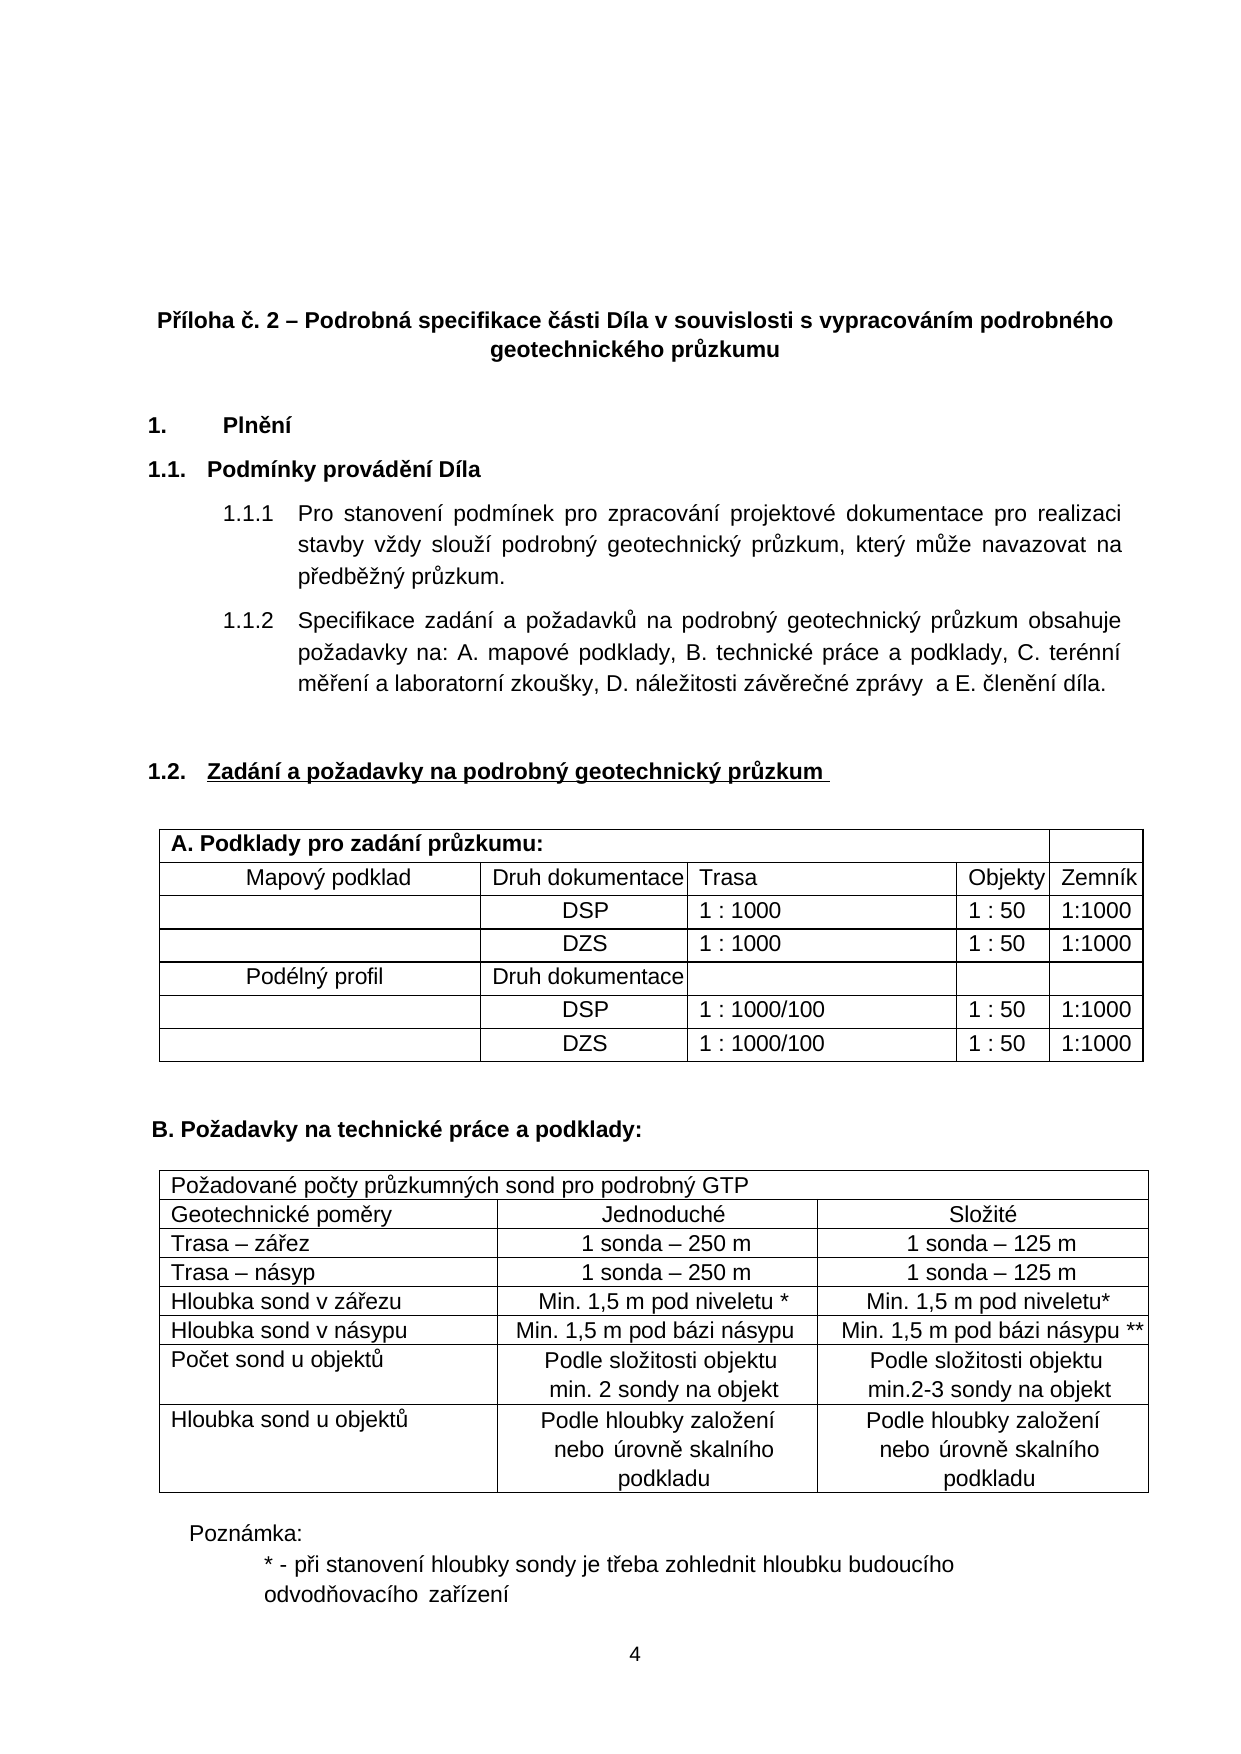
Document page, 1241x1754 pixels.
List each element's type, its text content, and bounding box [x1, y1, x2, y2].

text Poznámka: [189, 1520, 1122, 1547]
table_cell [160, 930, 480, 961]
subtitle Příloha č. 2 – Podrobná specifikace části Díla v souvislosti s vypracováním podrobného geotechnického průzkumu [148, 305, 1122, 364]
table_cell Min. 1,5 m pod niveletu* [818, 1287, 1148, 1315]
list Pro stanovení podmínek pro zpracování projektové dokumentace pro realizaci stavby vždy slouží podrobný geotechnický průzkum, který může navazovat na předběžný průzkum. [223, 500, 1122, 589]
list Plnění [148, 412, 1122, 438]
table_header A. Podklady pro zadání průzkumu: [160, 830, 1049, 862]
table_cell 1:1000 [1050, 896, 1142, 928]
table_cell 1 : 50 [957, 896, 1049, 928]
table_cell DZS [481, 1029, 687, 1061]
table_cell 1 sonda – 250 m [498, 1229, 817, 1257]
table_cell Hloubka sond v násypu [160, 1316, 497, 1344]
table_cell Jednoduché [498, 1200, 817, 1228]
table_cell 1 : 1000 [688, 896, 956, 928]
text * - při stanovení hloubky sondy je třeba zohlednit hloubku budoucího odvodňovacího zařízení [264, 1551, 1063, 1607]
table_cell [688, 963, 956, 994]
table_header [1050, 830, 1142, 862]
text B. Požadavky na technické práce a podklady: [151, 1116, 1122, 1142]
table_cell Počet sond u objektů [160, 1345, 497, 1404]
table_cell 1 : 1000/100 [688, 1029, 956, 1061]
table_cell 1:1000 [1050, 996, 1142, 1028]
table_cell 1 : 1000 [688, 930, 956, 961]
table_cell DSP [481, 896, 687, 928]
table_cell Podélný profil [160, 963, 480, 994]
table_cell Podle složitosti objektu min.2-3 sondy na objekt [818, 1345, 1148, 1404]
table_cell Trasa [688, 863, 956, 895]
table_cell Hloubka sond v zářezu [160, 1287, 497, 1315]
table_cell 1 sonda – 125 m [818, 1229, 1148, 1257]
table_cell 1:1000 [1050, 930, 1142, 961]
table_cell 1 sonda – 250 m [498, 1258, 817, 1286]
list Zadání a požadavky na podrobný geotechnický průzkum [148, 758, 1122, 784]
table_cell 1:1000 [1050, 1029, 1142, 1061]
table_cell Objekty [957, 863, 1049, 895]
table_cell Zemníky [1050, 863, 1142, 895]
table_cell DZS [481, 930, 687, 961]
table_cell Min. 1,5 m pod bázi násypu ** [498, 1316, 817, 1344]
table_cell Min. 1,5 m pod niveletu * [498, 1287, 817, 1315]
table_cell Hloubka sond u objektů [160, 1405, 497, 1492]
list Podmínky provádění Díla [148, 456, 1122, 482]
table_cell Trasa – násyp [160, 1258, 497, 1286]
table_cell 1 : 50 [957, 1029, 1049, 1061]
table_cell Podle složitosti objektu min. 2 sondy na objekt [498, 1345, 817, 1404]
table_cell [160, 1029, 480, 1061]
table_cell Druh dokumentace [481, 963, 687, 994]
table_cell Trasa – zářez [160, 1229, 497, 1257]
table_cell [160, 996, 480, 1028]
table_cell [957, 963, 1049, 994]
table_cell DSP [481, 996, 687, 1028]
table_cell Min. 1,5 m pod bázi násypu ** [818, 1316, 1148, 1344]
table_cell Podle hloubky založení nebo úrovně skalního podkladu [818, 1405, 1148, 1492]
table_cell 1 : 50 [957, 996, 1049, 1028]
table_cell 1 sonda – 125 m [818, 1258, 1148, 1286]
table_cell Složité [818, 1200, 1148, 1228]
table_cell Geotechnické poměry [160, 1200, 497, 1228]
table_cell 1 : 50 [957, 930, 1049, 961]
table_cell Mapový podklad [160, 863, 480, 895]
table_header Požadované počty průzkumných sond pro podrobný GTP [160, 1171, 1148, 1199]
table_cell [1050, 963, 1142, 994]
table_cell Podle hloubky založení nebo úrovně skalního podkladu [498, 1405, 817, 1492]
table_cell [160, 896, 480, 928]
list Specifikace zadání a požadavků na podrobný geotechnický průzkum obsahuje požadavky na: A. mapové podklady, B. technické práce a podklady, C. terénní měření a laboratorní zkoušky, D. náležitosti závěrečné zprávy a E. členění díla. [223, 607, 1122, 696]
table_cell 1 : 1000/100 [688, 996, 956, 1028]
table_cell Druh dokumentace [481, 863, 687, 895]
